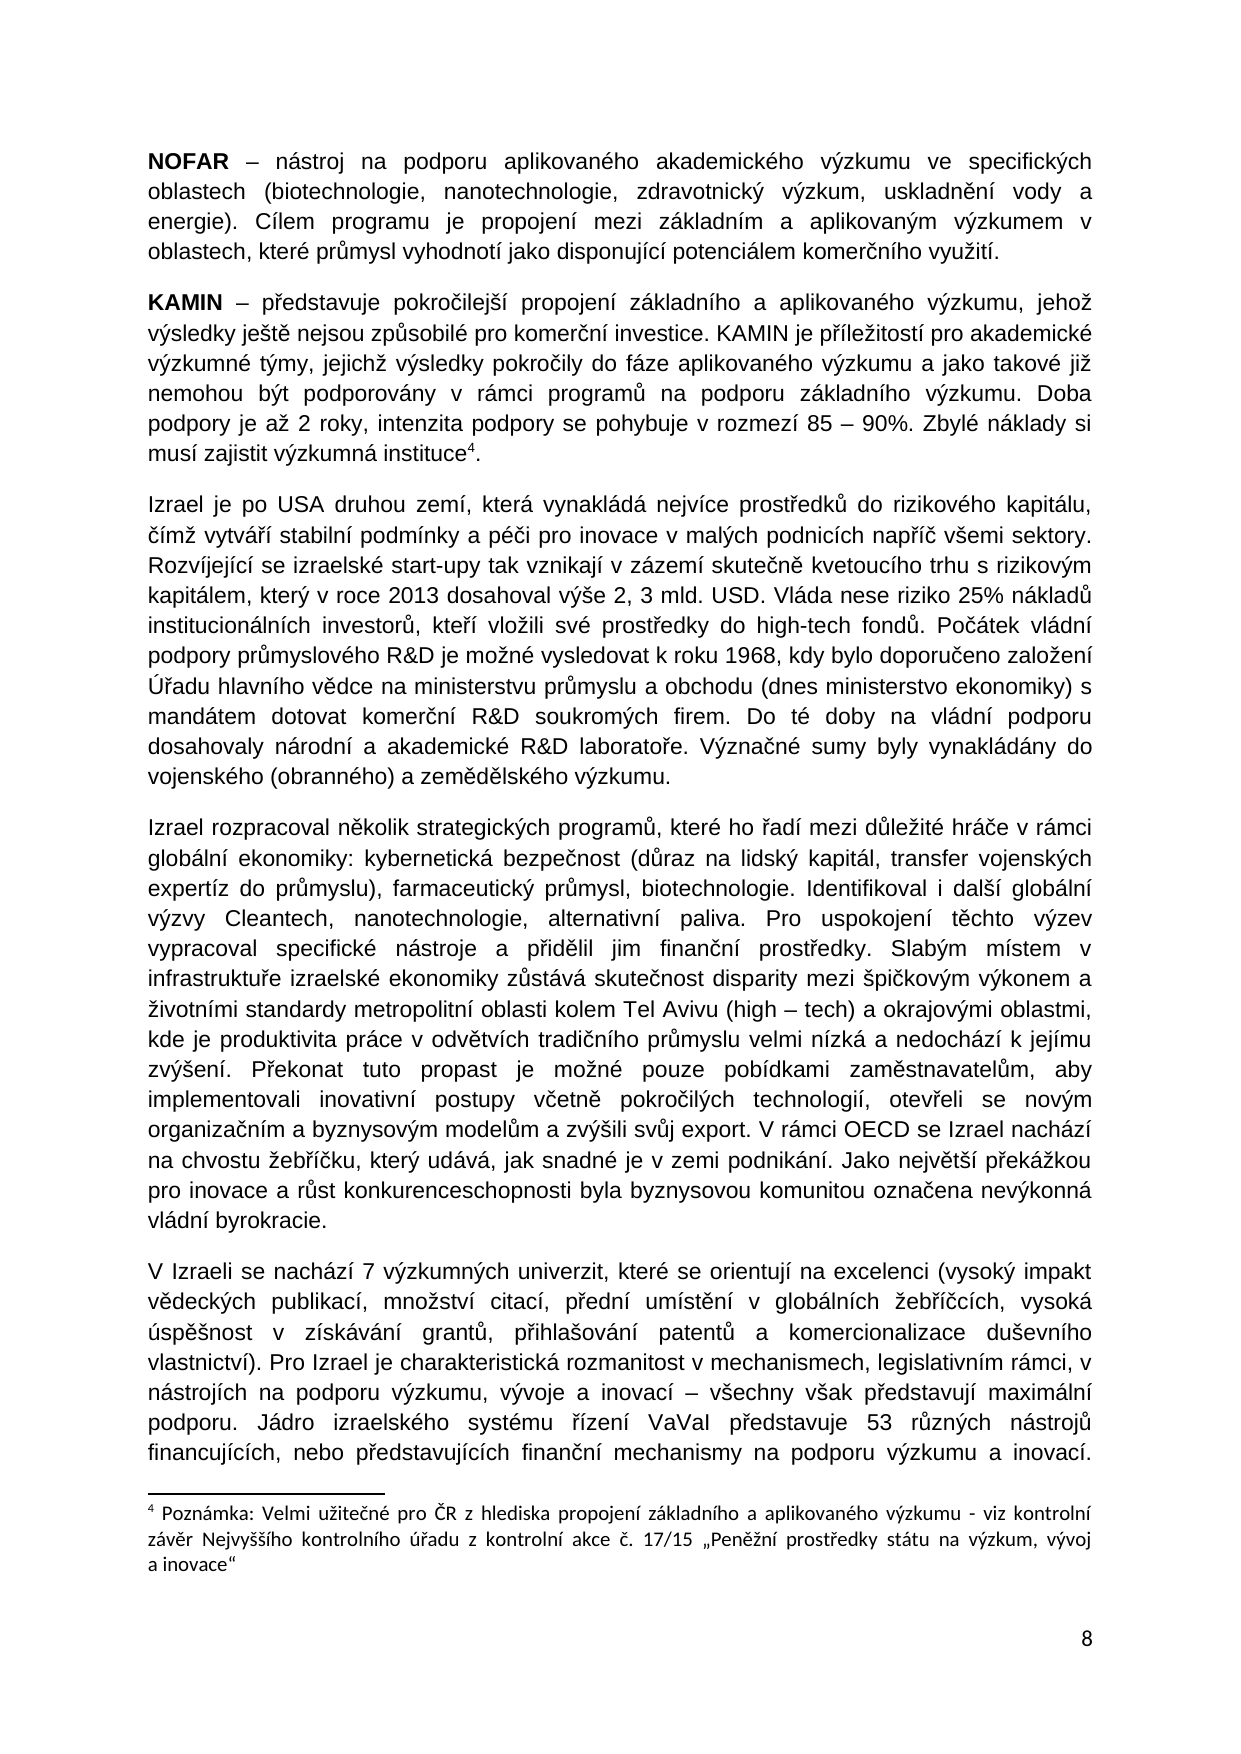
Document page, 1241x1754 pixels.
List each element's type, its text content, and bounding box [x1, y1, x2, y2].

text Izrael je po USA druhou zemí, která vynakládá nejvíce prostředků do rizikového kapitálu, čímž vytváří stabilní podmínky a péči pro inovace v malých podnicích napříč všemi sektory. Rozvíjející se izraelské start-upy tak vznikají v zázemí skutečně kvetoucího trhu s rizikovým kapitálem, který v roce 2013 dosahoval výše 2, 3 mld. USD. Vláda nese riziko 25% nákladů institucionálních investorů, kteří vložili své prostředky do high-tech fondů. Počátek vládní podpory průmyslového R&D je možné vysledovat k roku 1968, kdy bylo doporučeno založení Úřadu hlavního vědce na ministerstvu průmyslu a obchodu (dnes ministerstvo ekonomiky) s mandátem dotovat komerční R&D soukromých firem. Do té doby na vládní podporu dosahovaly národní a akademické R&D laboratoře. Význačné sumy byly vynakládány do vojenského (obranného) a zemědělského výzkumu. [148, 491, 1093, 789]
text KAMIN – představuje pokročilejší propojení základního a aplikovaného výzkumu, jehož výsledky ještě nejsou způsobilé pro komerční investice. KAMIN je příležitostí pro akademické výzkumné týmy, jejichž výsledky pokročily do fáze aplikovaného výzkumu a jako takové již nemohou být podporovány v rámci programů na podporu základního výzkumu. Doba podpory je až 2 roky, intenzita podpory se pohybuje v rozmezí 85 – 90%. Zbylé náklady si musí zajistit výzkumná instituce. [148, 289, 1093, 467]
text Izrael rozpracoval několik strategických programů, které ho řadí mezi důležité hráče v rámci globální ekonomiky: kybernetická bezpečnost (důraz na lidský kapitál, transfer vojenských expertíz do průmyslu), farmaceutický průmysl, biotechnologie. Identifikoval i další globální výzvy Cleantech, nanotechnologie, alternativní paliva. Pro uspokojení těchto výzev vypracoval specifické nástroje a přidělil jim finanční prostředky. Slabým místem v infrastruktuře izraelské ekonomiky zůstává skutečnost disparity mezi špičkovým výkonem a životními standardy metropolitní oblasti kolem Tel Avivu (high – tech) a okrajovými oblastmi, kde je produktivita práce v odvětvích tradičního průmyslu velmi nízká a nedochází k jejímu zvýšení. Překonat tuto propast je možné pouze pobídkami zaměstnavatelům, aby implementovali inovativní postupy včetně pokročilých technologií, otevřeli se novým organizačním a byznysovým modelům a zvýšili svůj export. V rámci OECD se Izrael nachází na chvostu žebříčku, který udává, jak snadné je v zemi podnikání. Jako největší překážkou pro inovace a růst konkurenceschopnosti byla byznysovou komunitou označena nevýkonná vládní byrokracie. [148, 814, 1093, 1233]
text NOFAR – nástroj na podporu aplikovaného akademického výzkumu ve specifických oblastech (biotechnologie, nanotechnologie, zdravotnický výzkum, uskladnění vody a energie). Cílem programu je propojení mezi základním a aplikovaným výzkumem v oblastech, které průmysl vyhodnotí jako disponující potenciálem komerčního využití. [148, 148, 1093, 264]
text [148, 1258, 1093, 1466]
